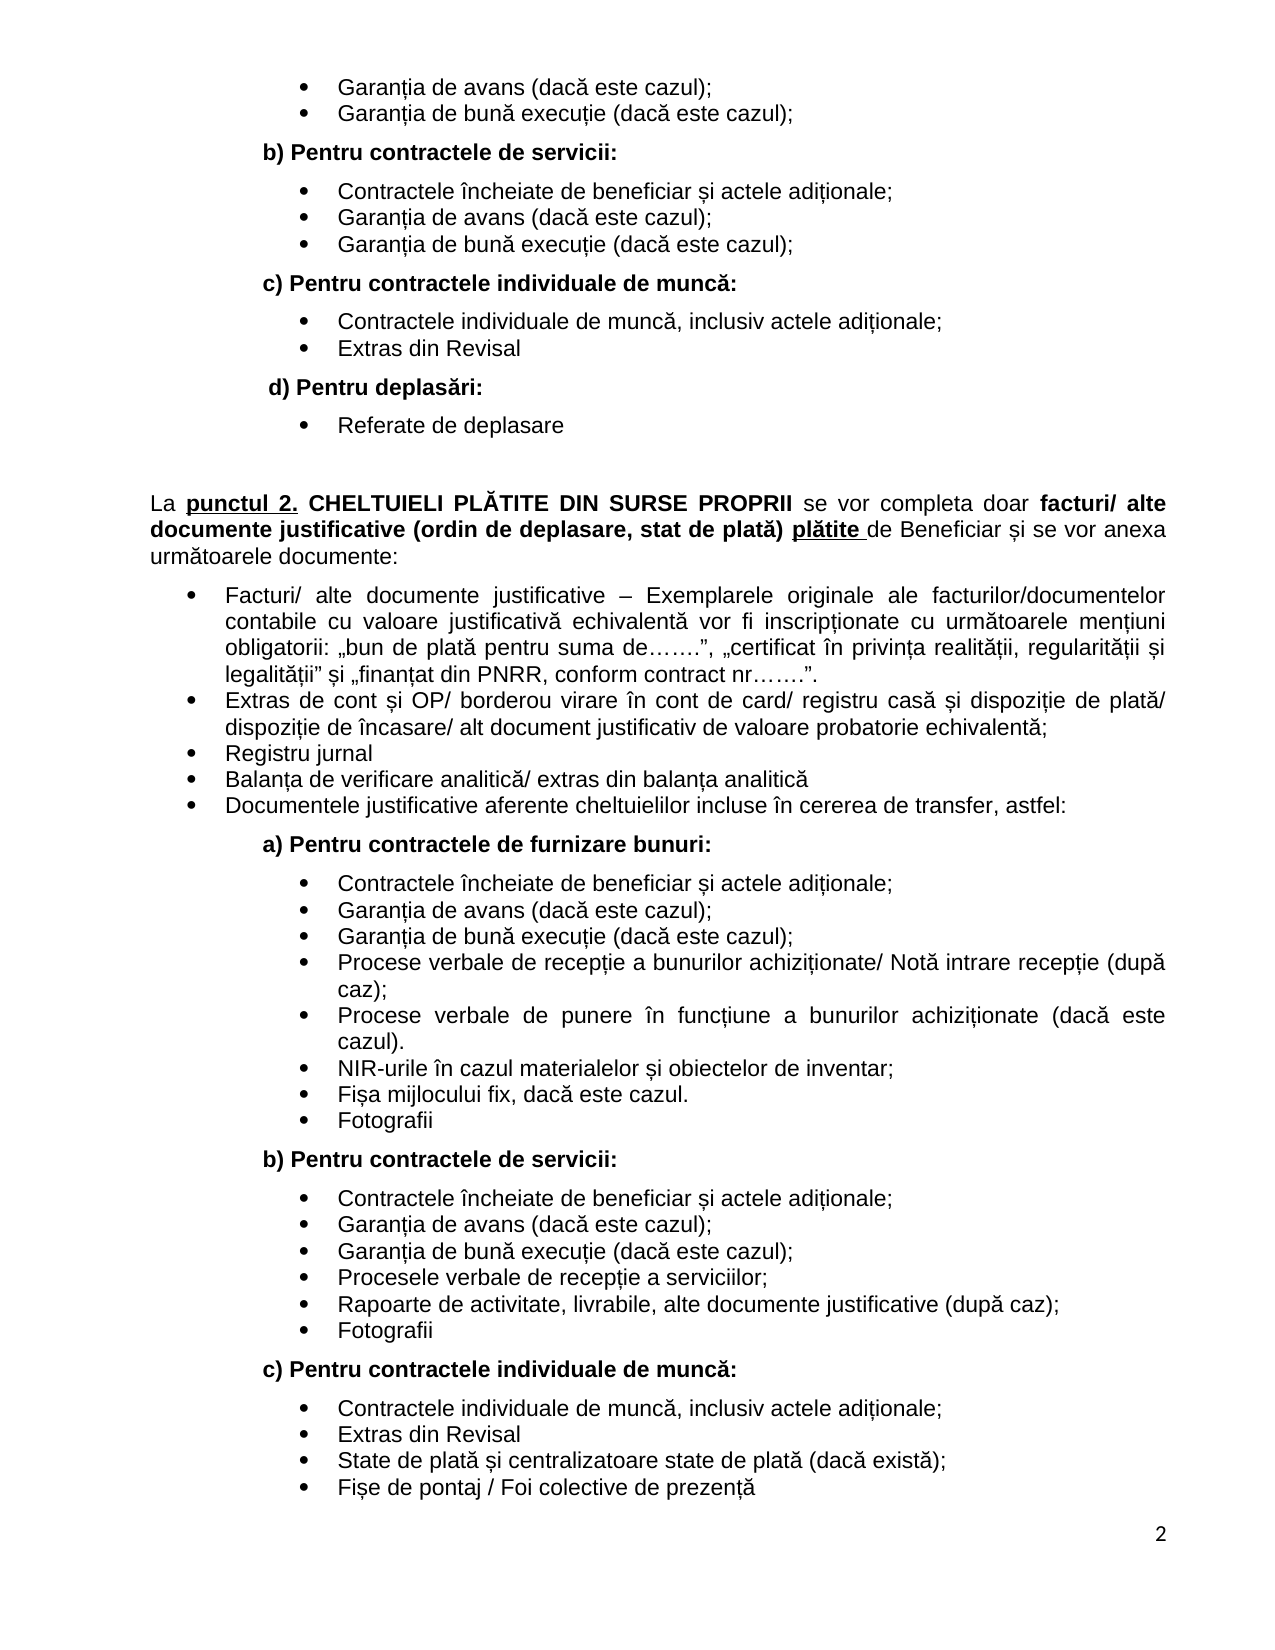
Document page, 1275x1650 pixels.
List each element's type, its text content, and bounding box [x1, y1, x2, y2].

text La punctul 2. CHELTUIELI PLĂTITE DIN SURSE PROPRII se vor completa doar facturi/ alte documente justificative (ordin de deplasare, stat de plată) plătite de Beneficiar și se vor anexa următoarele documente: [150, 490, 1167, 569]
list Garanția de bună execuție (dacă este cazul); [300, 923, 1167, 949]
text c) Pentru contractele individuale de muncă: [262, 1356, 1167, 1382]
list Garanția de bună execuție (dacă este cazul); [300, 100, 1167, 127]
list Fișe de pontaj / Foi colective de prezență [300, 1474, 1167, 1500]
text b) Pentru contractele de servicii: [262, 1146, 1167, 1173]
list Documentele justificative aferente cheltuielilor incluse în cererea de transfer, astfel: [187, 792, 1167, 819]
list Procese verbale de punere în funcțiune a bunurilor achiziționate (dacă este cazul). [300, 1002, 1167, 1055]
list Garanția de avans (dacă este cazul); [300, 204, 1167, 231]
list Procese verbale de recepție a bunurilor achiziționate/ Notă intrare recepție (după caz); [300, 949, 1167, 1002]
list Contractele încheiate de beneficiar și actele adiționale; [300, 870, 1167, 897]
list Contractele încheiate de beneficiar și actele adiționale; [300, 1185, 1167, 1211]
list Garanția de avans (dacă este cazul); [300, 897, 1167, 923]
list Fișa mijlocului fix, dacă este cazul. [300, 1081, 1167, 1107]
list State de plată și centralizatoare state de plată (dacă există); [300, 1447, 1167, 1474]
list Registru jurnal [187, 740, 1167, 766]
list NIR-urile în cazul materialelor și obiectelor de inventar; [300, 1055, 1167, 1081]
list Extras din Revisal [300, 335, 1167, 361]
list Garanția de avans (dacă este cazul); [300, 74, 1167, 100]
text d) Pentru deplasări: [268, 373, 1167, 400]
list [300, 178, 1167, 204]
list Contractele individuale de muncă, inclusiv actele adiționale; [300, 308, 1167, 335]
list Garanția de avans (dacă este cazul); [300, 1211, 1167, 1238]
list Balanța de verificare analitică/ extras din balanța analitică [187, 766, 1167, 792]
list Contractele individuale de muncă, inclusiv actele adiționale; [300, 1394, 1167, 1421]
list Facturi/ alte documente justificative – Exemplarele originale ale facturilor/documentelor contabile cu valoare justificativă echivalentă vor fi inscripționate cu următoarele mențiuni obligatorii: „bun de plată pentru suma de…….”, „certificat în privința realității, regularității și legalității” și „finanțat din PNRR, conform contract nr…….”. [187, 582, 1167, 687]
list Garanția de bună execuție (dacă este cazul); [300, 231, 1167, 257]
list Procesele verbale de recepție a serviciilor; [300, 1264, 1167, 1291]
list Extras de cont și OP/ borderou virare în cont de card/ registru casă și dispoziție de plată/ dispoziție de încasare/ alt document justificativ de valoare probatorie echivalentă; [187, 687, 1167, 740]
text c) Pentru contractele individuale de muncă: [262, 269, 1167, 296]
list Fotografii [300, 1317, 1167, 1343]
list Rapoarte de activitate, livrabile, alte documente justificative (după caz); [300, 1291, 1167, 1317]
text b) Pentru contractele de servicii: [262, 139, 1167, 165]
list Fotografii [300, 1107, 1167, 1134]
list Extras din Revisal [300, 1421, 1167, 1447]
text a) Pentru contractele de furnizare bunuri: [262, 831, 1167, 858]
list Referate de deplasare [300, 412, 1167, 439]
list Garanția de bună execuție (dacă este cazul); [300, 1238, 1167, 1264]
